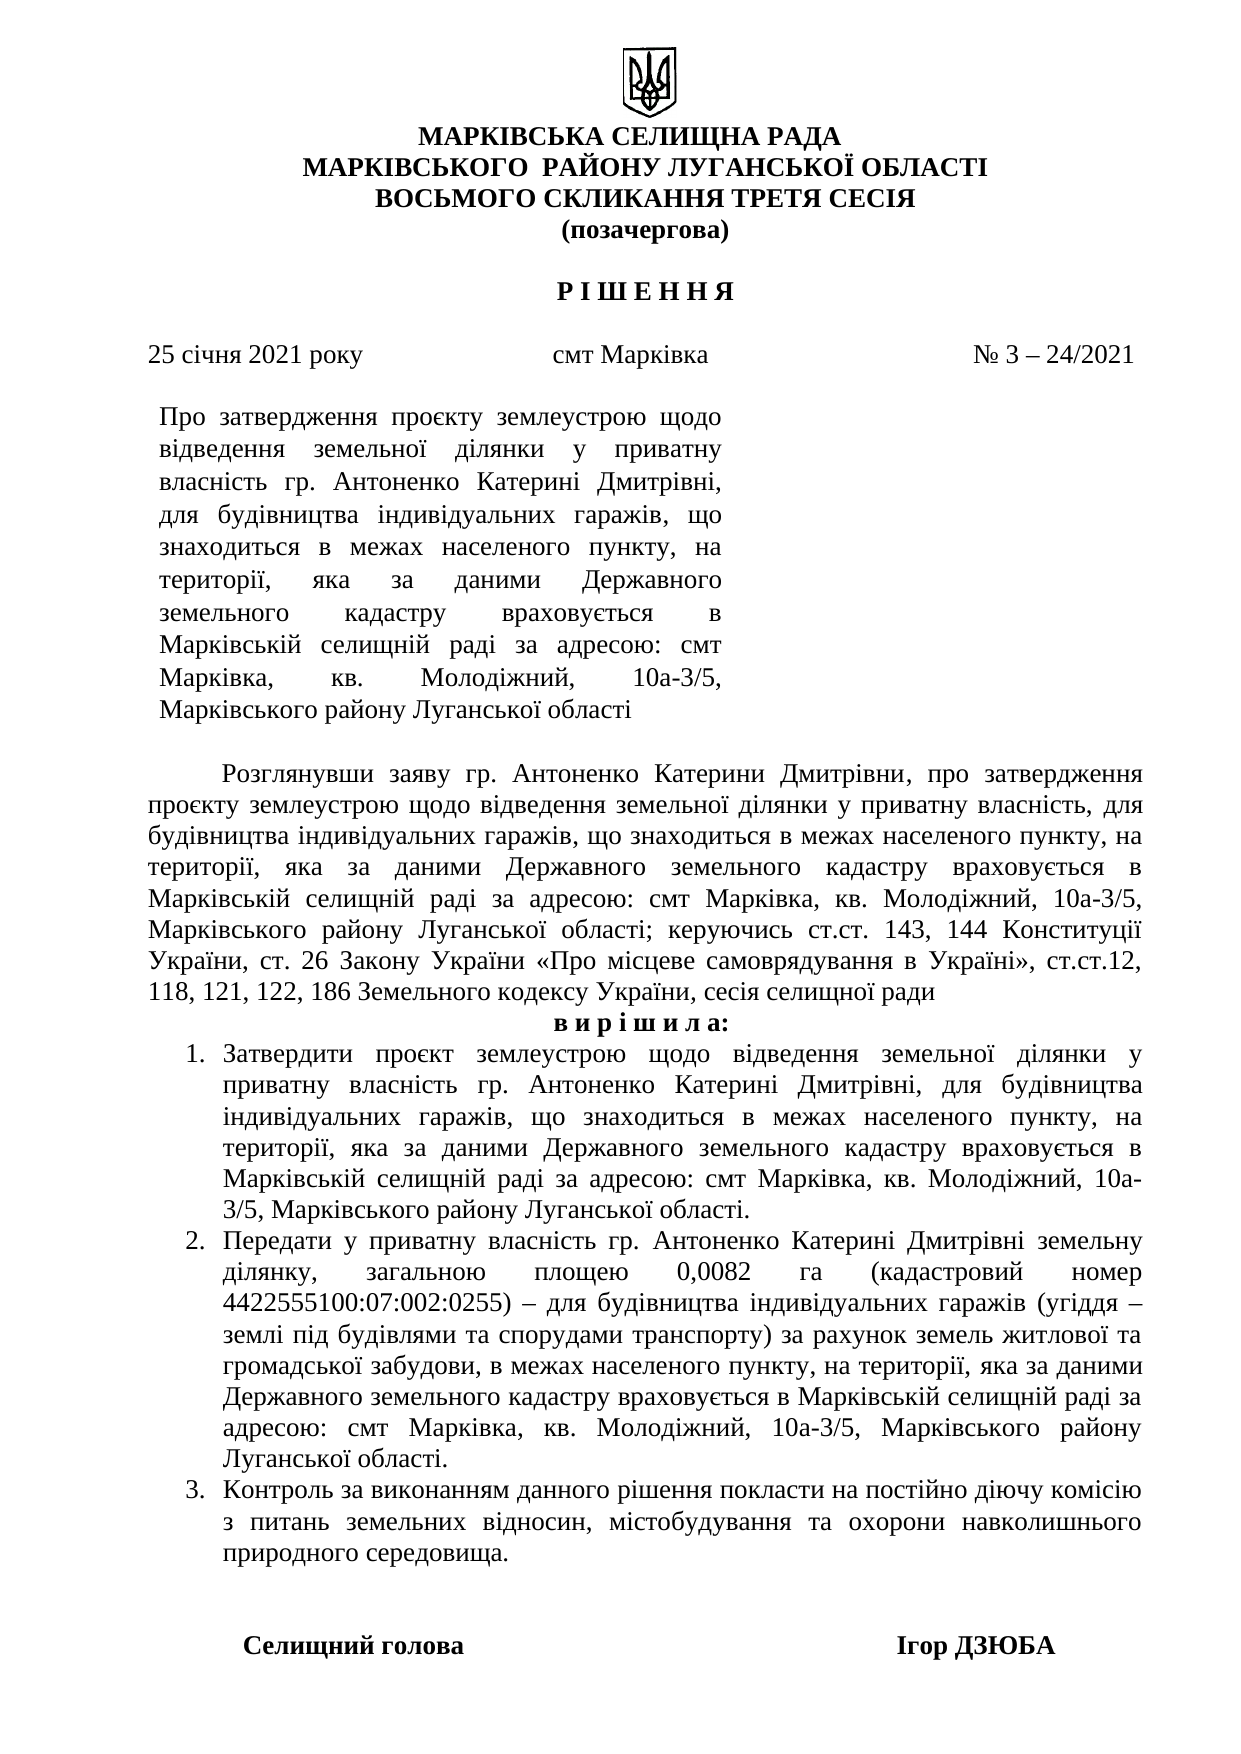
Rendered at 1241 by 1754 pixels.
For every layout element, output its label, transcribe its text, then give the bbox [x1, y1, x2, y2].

list Контроль за виконанням данного рішення покласти на постійно діючу комісію з питань земельних відносин, містобудування та охорони навколишнього природного середовища. [185, 1473, 1143, 1567]
list Затвердити проєкт землеустрою щодо відведення земельної ділянки у приватну власність гр. Антоненко Катерині Дмитрівні, для будівництва індивідуальних гаражів, що знаходиться в межах населеного пункту, на території, яка за даними Державного земельного кадастру враховується в Марківській селищній раді за адресою: смт Марківка, кв. Молодіжний, 10а-3/5, Марківського району Луганської області. [185, 1037, 1143, 1224]
text (позачергова) [148, 213, 1143, 244]
text Селищний голова Ігор ДЗЮБА [148, 1629, 1152, 1660]
text Розглянувши заяву гр. Антоненко Катерини Дмитрівни, про затвердження проєкту землеустрою щодо відведення земельної ділянки у приватну власність, для будівництва індивідуальних гаражів, що знаходиться в межах населеного пункту, на території, яка за даними Державного земельного кадастру враховується в Марківській селищній раді за адресою: смт Марківка, кв. Молодіжний, 10а-3/5, Марківського району Луганської області; керуючись ст.ст. 143, 144 Конституції України, ст. 26 Закону України «Про місцеве самоврядування в Україні», ст.ст.12, 118, 121, 122, 186 Земельного кодексу України, сесія селищної ради [148, 757, 1143, 1006]
subtitle МАРКІВСЬКОГО РАЙОНУ ЛУГАНСЬКОЇ ОБЛАСТІ [148, 151, 1143, 182]
text 25 січня 2021 року смт Марківка № 3 – 24/2021 [148, 338, 1143, 369]
list Передати у приватну власність гр. Антоненко Катерині Дмитрівні земельну ділянку, загальною площею 0,0082 га (кадастровий номер 4422555100:07:002:0255) – для будівництва індивідуальних гаражів (угіддя – землі під будівлями та спорудами транспорту) за рахунок земель житлової та громадської забудови, в межах населеного пункту, на території, яка за даними Державного земельного кадастру враховується в Марківській селищній раді за адресою: смт Марківка, кв. Молодіжний, 10а-3/5, Марківського району Луганської області. [185, 1224, 1143, 1473]
subtitle МАРКІВСЬКА СЕЛИЩНА РАДА [148, 120, 1143, 151]
table_header Про затвердження проєкту землеустрою щодо відведення земельної ділянки у приватну власність гр. Антоненко Катерині Дмитрівні, для будівництва індивідуальних гаражів, що знаходиться в межах населеного пункту, на території, яка за даними Державного земельного кадастру враховується в Марківській селищній раді за адресою: смт Марківка, кв. Молодіжний, 10а-3/5, Марківського району Луганської області [148, 400, 742, 726]
text ВОСЬМОГО СКЛИКАННЯ ТРЕТЯ СЕСІЯ [148, 182, 1143, 213]
picture [623, 47, 677, 118]
text Р І Ш Е Н Н Я [148, 275, 1143, 307]
text в и р і ш и л а: [148, 1006, 1143, 1037]
